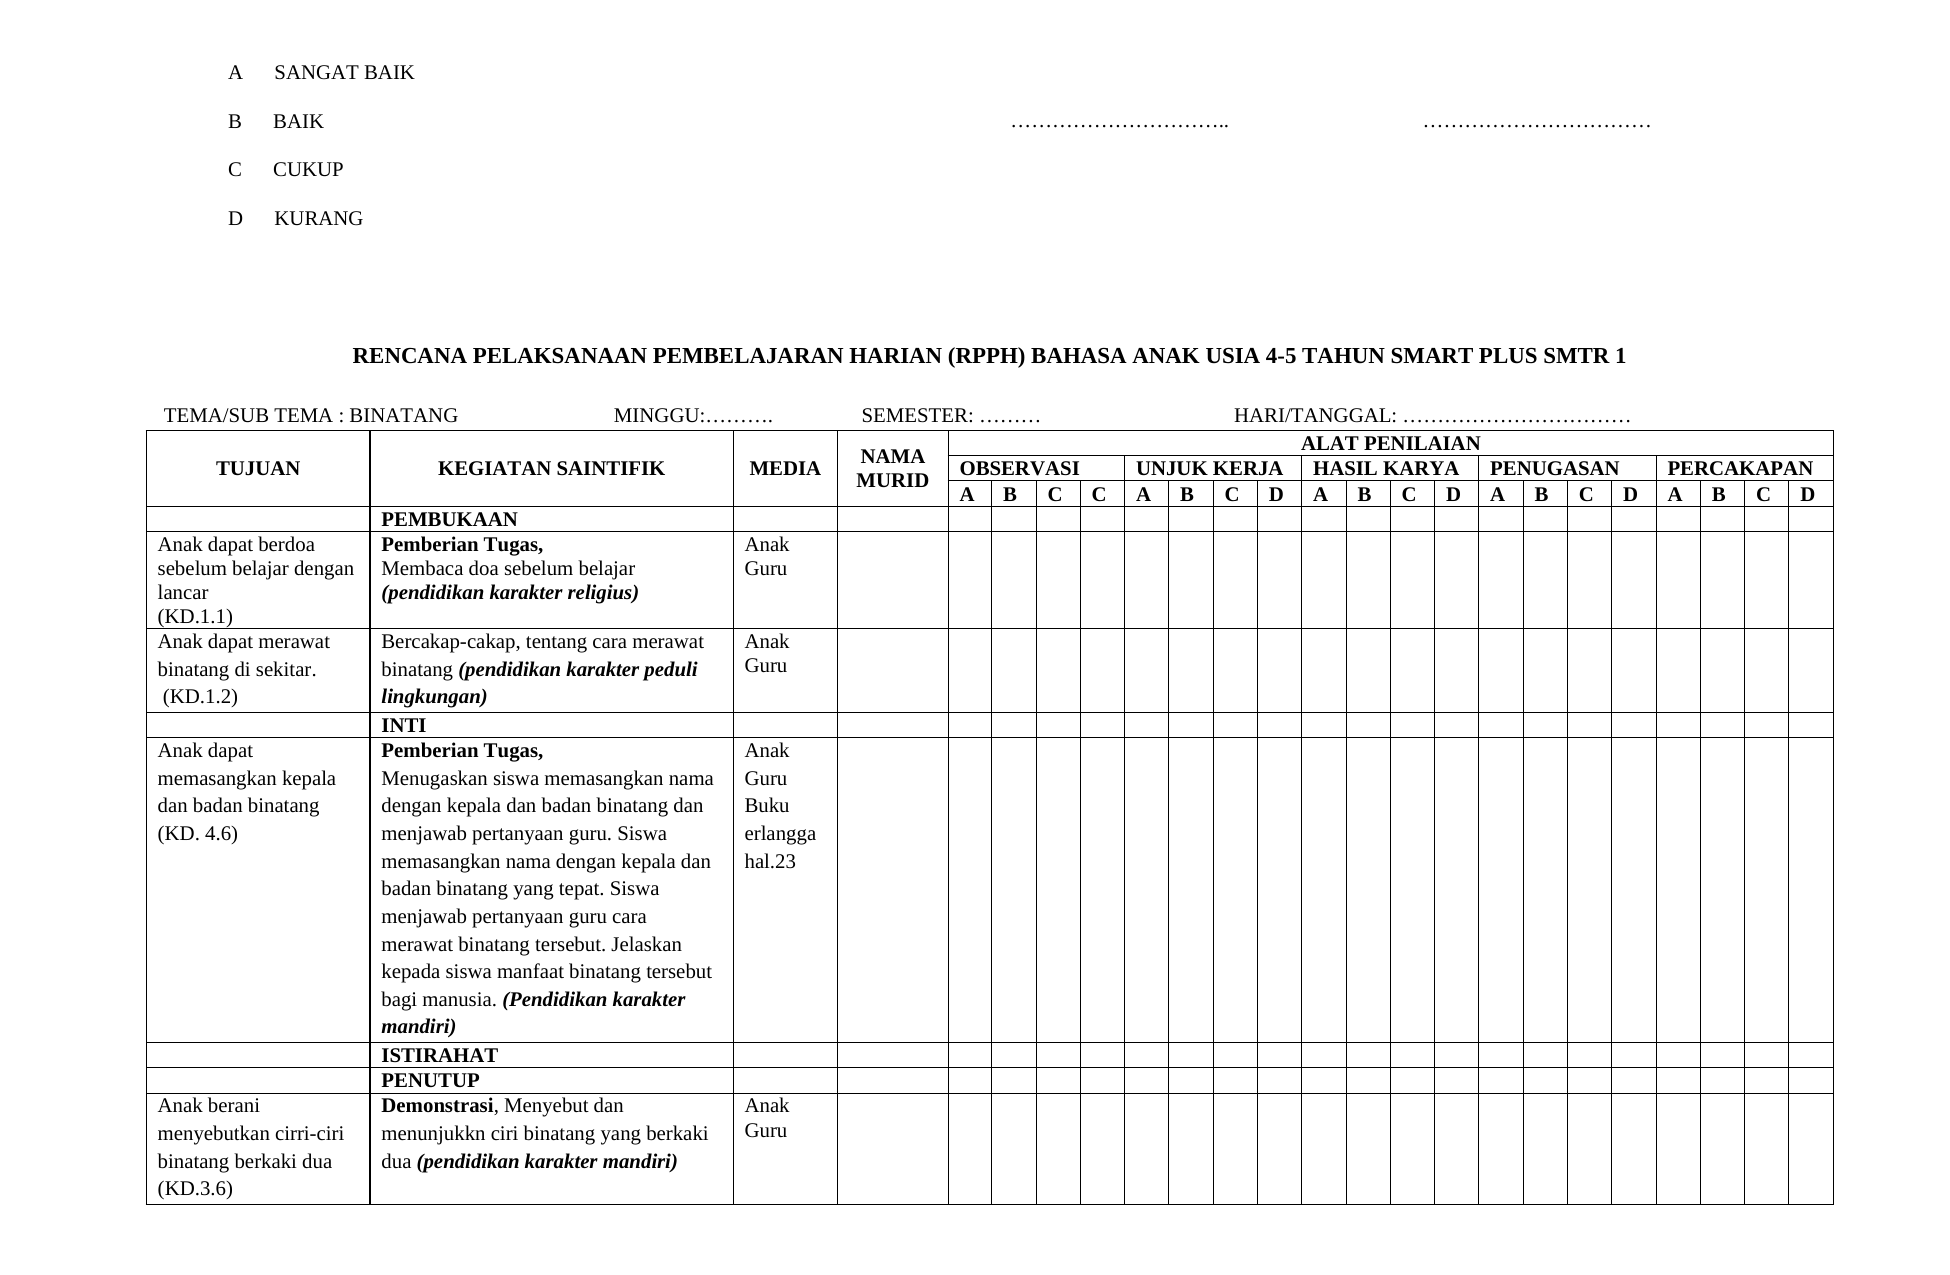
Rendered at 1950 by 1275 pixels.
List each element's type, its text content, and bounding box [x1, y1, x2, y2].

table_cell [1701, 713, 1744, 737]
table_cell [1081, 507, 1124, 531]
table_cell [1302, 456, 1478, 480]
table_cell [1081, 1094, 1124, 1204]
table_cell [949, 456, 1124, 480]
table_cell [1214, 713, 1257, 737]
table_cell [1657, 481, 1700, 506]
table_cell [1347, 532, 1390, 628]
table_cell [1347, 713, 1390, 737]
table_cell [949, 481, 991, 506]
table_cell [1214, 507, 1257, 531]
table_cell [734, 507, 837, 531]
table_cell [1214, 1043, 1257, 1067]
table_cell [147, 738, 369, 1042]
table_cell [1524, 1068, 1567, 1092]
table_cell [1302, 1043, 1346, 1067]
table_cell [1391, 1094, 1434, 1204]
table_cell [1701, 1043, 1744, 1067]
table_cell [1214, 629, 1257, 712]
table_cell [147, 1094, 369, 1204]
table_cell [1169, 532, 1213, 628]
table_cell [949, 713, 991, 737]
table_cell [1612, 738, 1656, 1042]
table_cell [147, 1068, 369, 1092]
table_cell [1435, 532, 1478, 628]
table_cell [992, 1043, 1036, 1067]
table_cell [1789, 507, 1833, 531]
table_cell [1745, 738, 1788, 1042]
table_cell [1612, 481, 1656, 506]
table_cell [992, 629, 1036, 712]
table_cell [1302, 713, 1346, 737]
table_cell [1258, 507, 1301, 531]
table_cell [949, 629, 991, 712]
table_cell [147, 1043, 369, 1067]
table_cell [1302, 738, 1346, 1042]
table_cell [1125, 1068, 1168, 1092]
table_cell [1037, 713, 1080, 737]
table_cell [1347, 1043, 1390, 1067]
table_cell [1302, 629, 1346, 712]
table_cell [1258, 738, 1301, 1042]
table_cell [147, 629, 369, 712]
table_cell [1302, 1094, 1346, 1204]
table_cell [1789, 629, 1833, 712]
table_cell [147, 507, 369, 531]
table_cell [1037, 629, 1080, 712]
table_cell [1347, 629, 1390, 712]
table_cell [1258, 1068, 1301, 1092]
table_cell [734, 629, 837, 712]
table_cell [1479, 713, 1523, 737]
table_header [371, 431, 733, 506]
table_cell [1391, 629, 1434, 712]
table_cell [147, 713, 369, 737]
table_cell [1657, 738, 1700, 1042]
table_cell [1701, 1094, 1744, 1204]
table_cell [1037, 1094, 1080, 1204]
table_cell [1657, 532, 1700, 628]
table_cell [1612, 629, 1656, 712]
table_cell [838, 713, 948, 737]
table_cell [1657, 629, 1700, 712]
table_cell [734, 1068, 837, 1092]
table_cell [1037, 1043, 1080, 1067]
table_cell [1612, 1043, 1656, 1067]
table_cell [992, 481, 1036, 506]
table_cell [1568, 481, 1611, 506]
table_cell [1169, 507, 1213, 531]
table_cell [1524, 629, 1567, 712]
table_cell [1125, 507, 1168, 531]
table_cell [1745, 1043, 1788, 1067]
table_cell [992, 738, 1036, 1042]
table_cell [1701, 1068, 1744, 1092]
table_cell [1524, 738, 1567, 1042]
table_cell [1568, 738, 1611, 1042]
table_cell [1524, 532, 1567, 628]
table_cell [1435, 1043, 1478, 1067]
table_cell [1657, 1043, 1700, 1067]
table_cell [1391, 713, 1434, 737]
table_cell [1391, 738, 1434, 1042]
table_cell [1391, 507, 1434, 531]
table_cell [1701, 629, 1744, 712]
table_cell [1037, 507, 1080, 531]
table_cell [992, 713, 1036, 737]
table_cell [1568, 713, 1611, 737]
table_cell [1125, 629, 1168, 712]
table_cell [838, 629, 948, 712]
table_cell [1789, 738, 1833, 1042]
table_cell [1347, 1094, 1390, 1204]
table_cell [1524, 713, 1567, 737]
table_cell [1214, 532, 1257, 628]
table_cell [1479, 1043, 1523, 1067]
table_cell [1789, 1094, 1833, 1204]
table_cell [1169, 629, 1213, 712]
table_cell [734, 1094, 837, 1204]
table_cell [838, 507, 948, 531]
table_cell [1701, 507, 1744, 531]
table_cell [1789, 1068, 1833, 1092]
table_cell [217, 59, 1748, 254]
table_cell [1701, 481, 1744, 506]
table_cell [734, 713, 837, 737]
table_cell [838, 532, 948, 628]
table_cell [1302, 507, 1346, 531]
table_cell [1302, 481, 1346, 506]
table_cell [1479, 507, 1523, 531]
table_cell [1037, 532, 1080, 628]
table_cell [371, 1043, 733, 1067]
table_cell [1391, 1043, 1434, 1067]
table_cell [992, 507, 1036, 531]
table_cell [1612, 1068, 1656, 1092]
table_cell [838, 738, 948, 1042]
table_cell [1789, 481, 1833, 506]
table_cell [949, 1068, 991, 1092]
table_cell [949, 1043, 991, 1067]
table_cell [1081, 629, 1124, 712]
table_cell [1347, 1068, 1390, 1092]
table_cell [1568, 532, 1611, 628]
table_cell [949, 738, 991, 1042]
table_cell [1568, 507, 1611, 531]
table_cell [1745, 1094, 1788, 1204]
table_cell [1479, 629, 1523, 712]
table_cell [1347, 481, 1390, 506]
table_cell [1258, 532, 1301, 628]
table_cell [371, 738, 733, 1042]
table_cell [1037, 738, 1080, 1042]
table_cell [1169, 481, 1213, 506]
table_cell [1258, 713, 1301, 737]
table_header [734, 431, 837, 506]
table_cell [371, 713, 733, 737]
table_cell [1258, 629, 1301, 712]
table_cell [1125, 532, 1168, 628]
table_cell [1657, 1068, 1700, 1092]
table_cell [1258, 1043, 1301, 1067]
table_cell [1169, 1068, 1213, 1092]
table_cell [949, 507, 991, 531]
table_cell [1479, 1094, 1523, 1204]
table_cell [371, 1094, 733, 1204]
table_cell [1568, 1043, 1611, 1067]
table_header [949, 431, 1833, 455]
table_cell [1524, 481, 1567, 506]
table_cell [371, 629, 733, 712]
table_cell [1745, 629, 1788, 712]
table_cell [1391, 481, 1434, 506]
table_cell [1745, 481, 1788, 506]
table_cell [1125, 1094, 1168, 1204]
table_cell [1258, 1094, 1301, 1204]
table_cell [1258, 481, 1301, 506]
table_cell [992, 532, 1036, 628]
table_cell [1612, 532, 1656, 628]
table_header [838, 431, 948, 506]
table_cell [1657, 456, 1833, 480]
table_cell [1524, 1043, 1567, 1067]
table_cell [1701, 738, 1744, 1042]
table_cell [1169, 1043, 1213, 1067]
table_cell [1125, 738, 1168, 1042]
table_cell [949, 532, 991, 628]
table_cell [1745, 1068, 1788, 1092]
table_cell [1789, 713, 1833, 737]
text RENCANA PELAKSANAAN PEMBELAJARAN HARIAN (RPPH) BAHASA ANAK USIA 4-5 TAHUN SMART PLUS SMTR 1 [89, 342, 1891, 368]
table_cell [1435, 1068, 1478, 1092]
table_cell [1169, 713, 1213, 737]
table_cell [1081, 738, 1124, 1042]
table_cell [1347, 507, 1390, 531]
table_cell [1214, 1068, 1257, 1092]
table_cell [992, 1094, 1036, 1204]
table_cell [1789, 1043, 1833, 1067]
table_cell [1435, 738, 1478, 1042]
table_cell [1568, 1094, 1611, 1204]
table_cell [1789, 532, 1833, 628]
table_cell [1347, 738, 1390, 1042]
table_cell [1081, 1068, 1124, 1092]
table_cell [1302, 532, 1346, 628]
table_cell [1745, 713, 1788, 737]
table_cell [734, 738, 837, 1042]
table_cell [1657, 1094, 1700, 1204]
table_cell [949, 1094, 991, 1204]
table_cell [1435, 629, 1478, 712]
text TEMA/SUB TEMA : BINATANG MINGGU:………. SEMESTER: ……… HARI/TANGGAL: …………………………… [89, 403, 1891, 427]
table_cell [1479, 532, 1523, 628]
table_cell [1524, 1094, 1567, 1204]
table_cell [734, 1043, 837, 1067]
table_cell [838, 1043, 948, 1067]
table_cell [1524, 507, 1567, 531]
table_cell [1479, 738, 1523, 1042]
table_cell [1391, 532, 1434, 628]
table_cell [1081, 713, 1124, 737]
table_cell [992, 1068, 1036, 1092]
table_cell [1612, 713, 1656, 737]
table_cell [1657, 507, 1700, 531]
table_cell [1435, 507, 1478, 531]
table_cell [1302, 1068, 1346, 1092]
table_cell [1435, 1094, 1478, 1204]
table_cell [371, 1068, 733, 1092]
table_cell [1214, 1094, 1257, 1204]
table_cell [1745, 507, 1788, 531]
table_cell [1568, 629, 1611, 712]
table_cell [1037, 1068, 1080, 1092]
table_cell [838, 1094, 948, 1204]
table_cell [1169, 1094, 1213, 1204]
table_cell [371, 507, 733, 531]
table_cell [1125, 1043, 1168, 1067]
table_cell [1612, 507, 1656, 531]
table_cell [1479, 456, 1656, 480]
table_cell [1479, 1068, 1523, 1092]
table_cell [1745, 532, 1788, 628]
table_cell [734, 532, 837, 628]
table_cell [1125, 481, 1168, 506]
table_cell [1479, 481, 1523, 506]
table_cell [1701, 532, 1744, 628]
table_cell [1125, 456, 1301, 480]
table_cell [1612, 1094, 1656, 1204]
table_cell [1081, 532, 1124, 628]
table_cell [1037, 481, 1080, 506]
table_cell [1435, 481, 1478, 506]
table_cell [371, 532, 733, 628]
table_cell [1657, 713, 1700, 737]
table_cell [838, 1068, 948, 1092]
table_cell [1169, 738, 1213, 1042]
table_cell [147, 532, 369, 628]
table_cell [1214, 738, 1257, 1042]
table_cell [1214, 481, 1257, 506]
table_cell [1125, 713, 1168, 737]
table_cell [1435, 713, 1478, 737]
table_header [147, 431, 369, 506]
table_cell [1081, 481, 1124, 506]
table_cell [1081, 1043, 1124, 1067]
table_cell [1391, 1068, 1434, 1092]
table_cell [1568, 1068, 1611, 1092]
